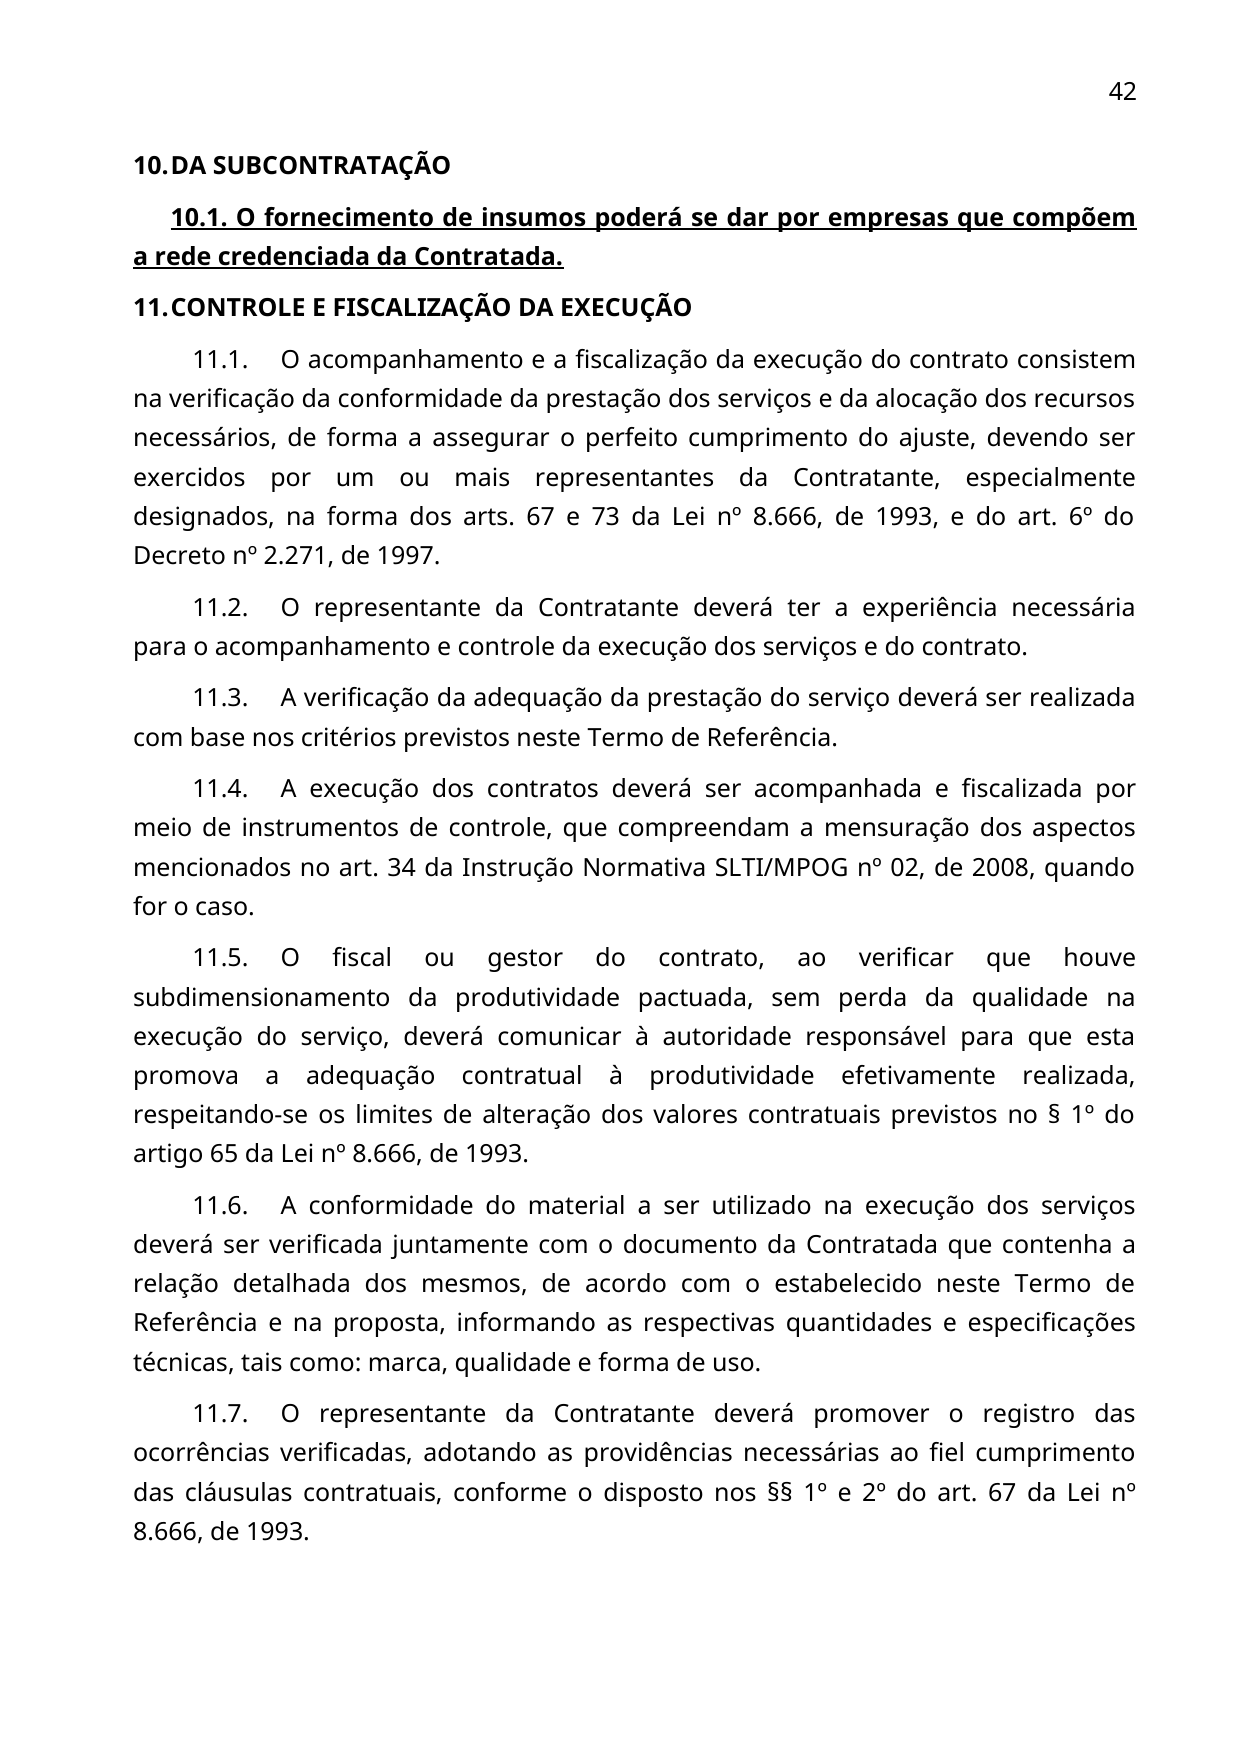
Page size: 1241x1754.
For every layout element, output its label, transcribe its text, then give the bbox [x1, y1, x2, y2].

list DA SUBCONTRATAÇÃO [133, 148, 1137, 182]
list A verificação da adequação da prestação do serviço deverá ser realizada com base nos critérios previstos neste Termo de Referência. [133, 680, 1137, 753]
list CONTROLE E FISCALIZAÇÃO DA EXECUÇÃO [133, 290, 1137, 324]
list O acompanhamento e a fiscalização da execução do contrato consistem na verificação da conformidade da prestação dos serviços e da alocação dos recursos necessários, de forma a assegurar o perfeito cumprimento do ajuste, devendo ser exercidos por um ou mais representantes da Contratante, especialmente designados, na forma dos arts. 67 e 73 da Lei nº 8.666, de 1993, e do art. 6º do Decreto nº 2.271, de 1997. [133, 342, 1137, 572]
list O representante da Contratante deverá promover o registro das ocorrências verificadas, adotando as providências necessárias ao fiel cumprimento das cláusulas contratuais, conforme o disposto nos §§ 1º e 2º do art. 67 da Lei nº 8.666, de 1993. [133, 1396, 1137, 1547]
list O representante da Contratante deverá ter a experiência necessária para o acompanhamento e controle da execução dos serviços e do contrato. [133, 589, 1137, 662]
list O fiscal ou gestor do contrato, ao verificar que houve subdimensionamento da produtividade pactuada, sem perda da qualidade na execução do serviço, deverá comunicar à autoridade responsável para que esta promova a adequação contratual à produtividade efetivamente realizada, respeitando-se os limites de alteração dos valores contratuais previstos no § 1º do artigo 65 da Lei nº 8.666, de 1993. [133, 940, 1137, 1170]
text 10.1. O fornecimento de insumos poderá se dar por empresas que compõem a rede credenciada da Contratada. [133, 199, 1137, 272]
list A conformidade do material a ser utilizado na execução dos serviços deverá ser verificada juntamente com o documento da Contratada que contenha a relação detalhada dos mesmos, de acordo com o estabelecido neste Termo de Referência e na proposta, informando as respectivas quantidades e especificações técnicas, tais como: marca, qualidade e forma de uso. [133, 1188, 1137, 1378]
list A execução dos contratos deverá ser acompanhada e fiscalizada por meio de instrumentos de controle, que compreendam a mensuração dos aspectos mencionados no art. 34 da Instrução Normativa SLTI/MPOG nº 02, de 2008, quando for o caso. [133, 771, 1137, 922]
